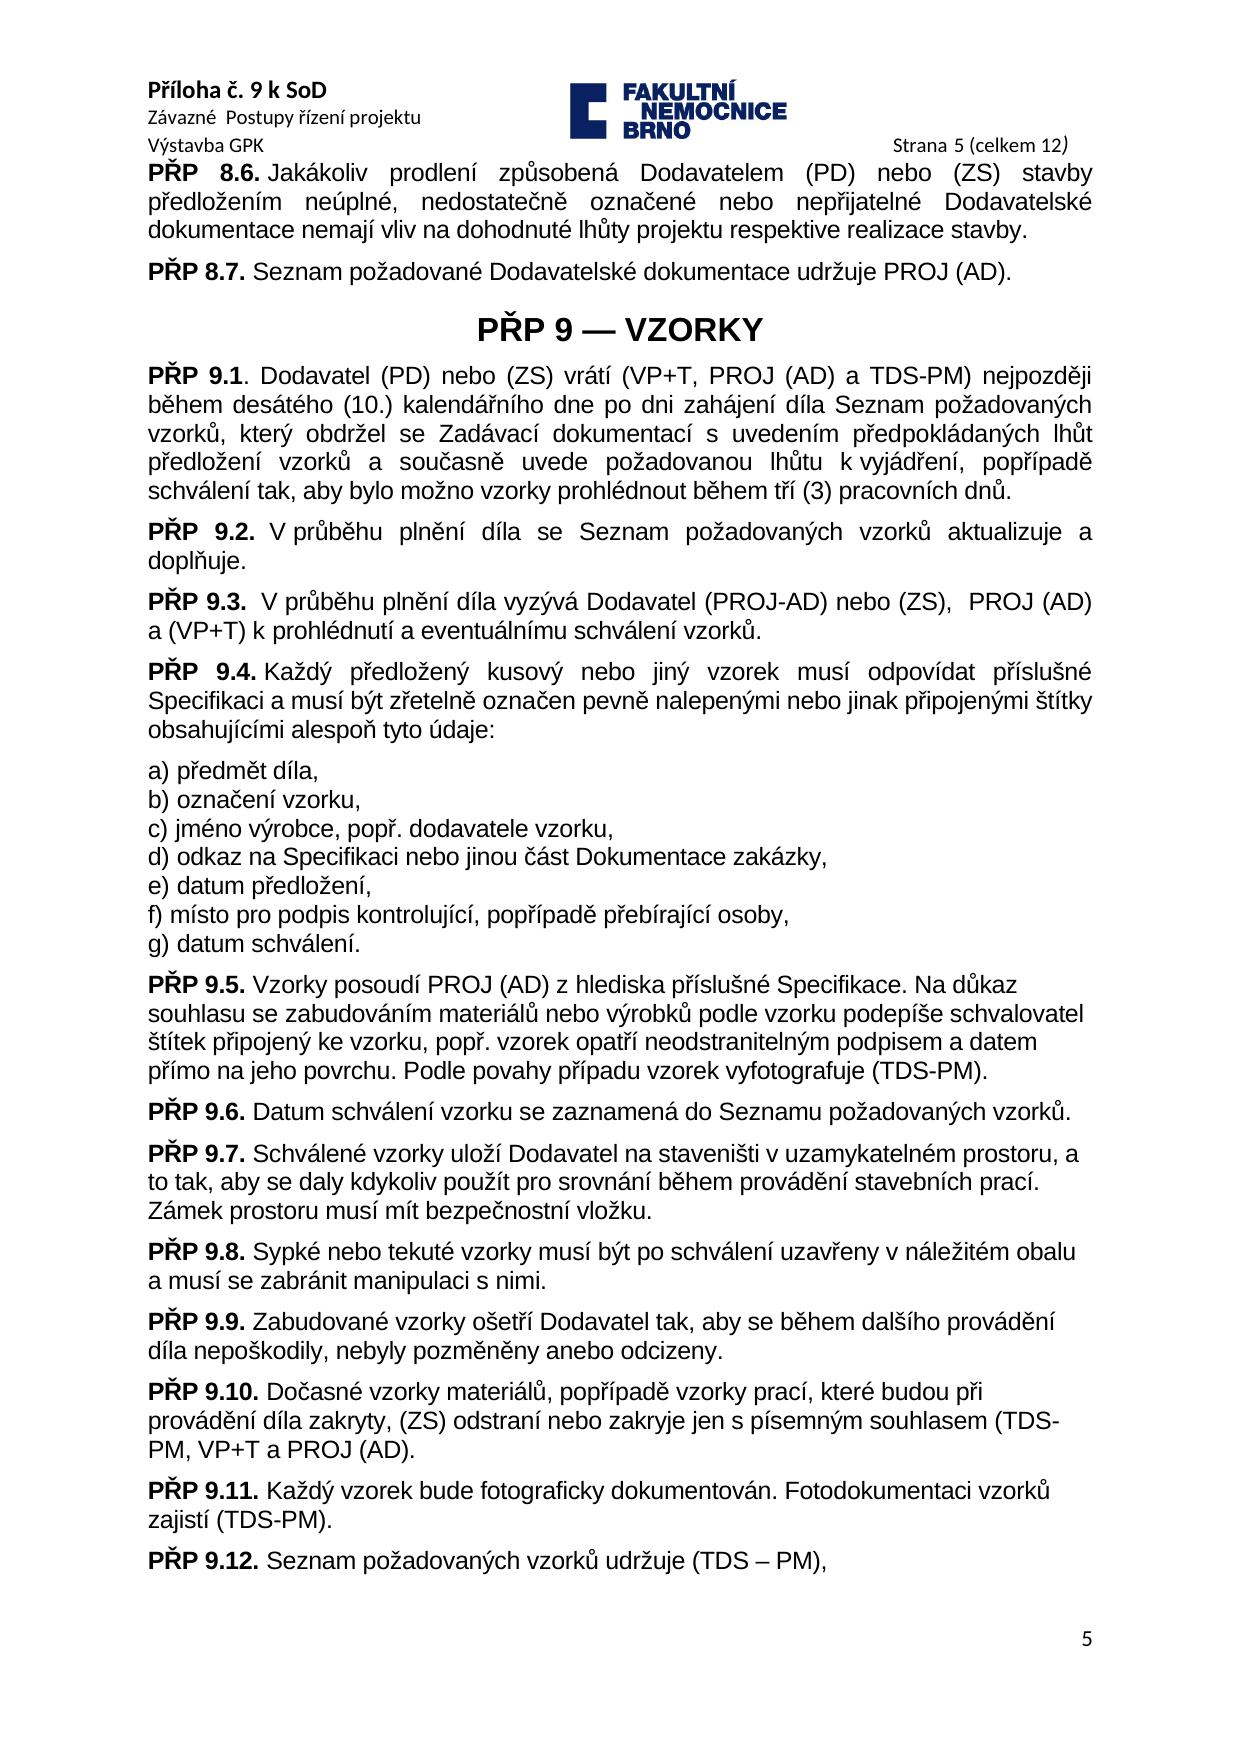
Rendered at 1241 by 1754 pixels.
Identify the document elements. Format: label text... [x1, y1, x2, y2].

text PŘP 9.9. Zabudované vzorky ošetří Dodavatel tak, aby se během dalšího provádění díla nepoškodily, nebyly pozměněny anebo odcizeny. [148, 1307, 1093, 1365]
text e) datum předložení, [148, 871, 1093, 900]
text PŘP 9.1. Dodavatel (PD) nebo (ZS) vrátí (VP+T, PROJ (AD) a TDS-PM) nejpozději během desátého (10.) kalendářního dne po dni zahájení díla Seznam požadovaných vzorků, který obdržel se Zadávací dokumentací s uvedením předpokládaných lhůt předložení vzorků a současně uvede požadovanou lhůtu k vyjádření, popřípadě schválení tak, aby bylo možno vzorky prohlédnout během tří (3) pracovních dnů. [148, 361, 1093, 505]
text PŘP 9.10. Dočasné vzorky materiálů, popřípadě vzorky prací, které budou při provádění díla zakryty, (ZS) odstraní nebo zakryje jen s písemným souhlasem (TDS-PM, VP+T a PROJ (AD). [148, 1377, 1093, 1464]
text PŘP 9.5. Vzorky posoudí PROJ (AD) z hlediska příslušné Specifikace. Na důkaz souhlasu se zabudováním materiálů nebo výrobků podle vzorku podepíše schvalovatel štítek připojený ke vzorku, popř. vzorek opatří neodstranitelným podpisem a datem přímo na jeho povrchu. Podle povahy případu vzorek vyfotografuje (TDS-PM). [148, 970, 1093, 1085]
text PŘP 9.12. Seznam požadovaných vzorků udržuje (TDS – PM), [148, 1546, 1093, 1575]
text PŘP 9.6. Datum schválení vzorku se zaznamená do Seznamu požadovaných vzorků. [148, 1097, 1093, 1126]
text PŘP 8.7. Seznam požadované Dodavatelské dokumentace udržuje PROJ (AD). [148, 256, 1093, 285]
text PŘP 8.6. Jakákoliv prodlení způsobená Dodavatelem (PD) nebo (ZS) stavby předložením neúplné, nedostatečně označené nebo nepřijatelné Dodavatelské dokumentace nemají vliv na dohodnuté lhůty projektu respektive realizace stavby. [148, 158, 1093, 244]
text g) datum schválení. [148, 929, 1093, 957]
text PŘP 9.3. V průběhu plnění díla vyzývá Dodavatel (PROJ-AD) nebo (ZS), PROJ (AD) a (VP+T) k prohlédnutí a eventuálnímu schválení vzorků. [148, 587, 1093, 645]
text d) odkaz na Specifikaci nebo jinou část Dokumentace zakázky, [148, 842, 1093, 871]
text PŘP 9.8. Sypké nebo tekuté vzorky musí být po schválení uzavřeny v náležitém obalu a musí se zabránit manipulaci s nimi. [148, 1237, 1093, 1295]
text b) označení vzorku, [148, 785, 1093, 814]
text PŘP 9.2. V průběhu plnění díla se Seznam požadovaných vzorků aktualizuje a doplňuje. [148, 517, 1093, 575]
text c) jméno výrobce, popř. dodavatele vzorku, [148, 814, 1093, 842]
text PŘP 9.7. Schválené vzorky uloží Dodavatel na staveništi v uzamykatelném prostoru, a to tak, aby se daly kdykoliv použít pro srovnání během provádění stavebních prací. Zámek prostoru musí mít bezpečnostní vložku. [148, 1139, 1093, 1225]
picture [515, 26, 805, 157]
text PŘP 9.4. Každý předložený kusový nebo jiný vzorek musí odpovídat příslušné Specifikaci a musí být zřetelně označen pevně nalepenými nebo jinak připojenými štítky obsahujícími alespoň tyto údaje: [148, 657, 1093, 744]
text PŘP 9.11. Každý vzorek bude fotograficky dokumentován. Fotodokumentaci vzorků zajistí (TDS-PM). [148, 1476, 1093, 1534]
text PŘP 9 — VZORKY [148, 310, 1093, 349]
text a) předmět díla, [148, 756, 1093, 785]
text f) místo pro podpis kontrolující, popřípadě přebírající osoby, [148, 900, 1093, 929]
